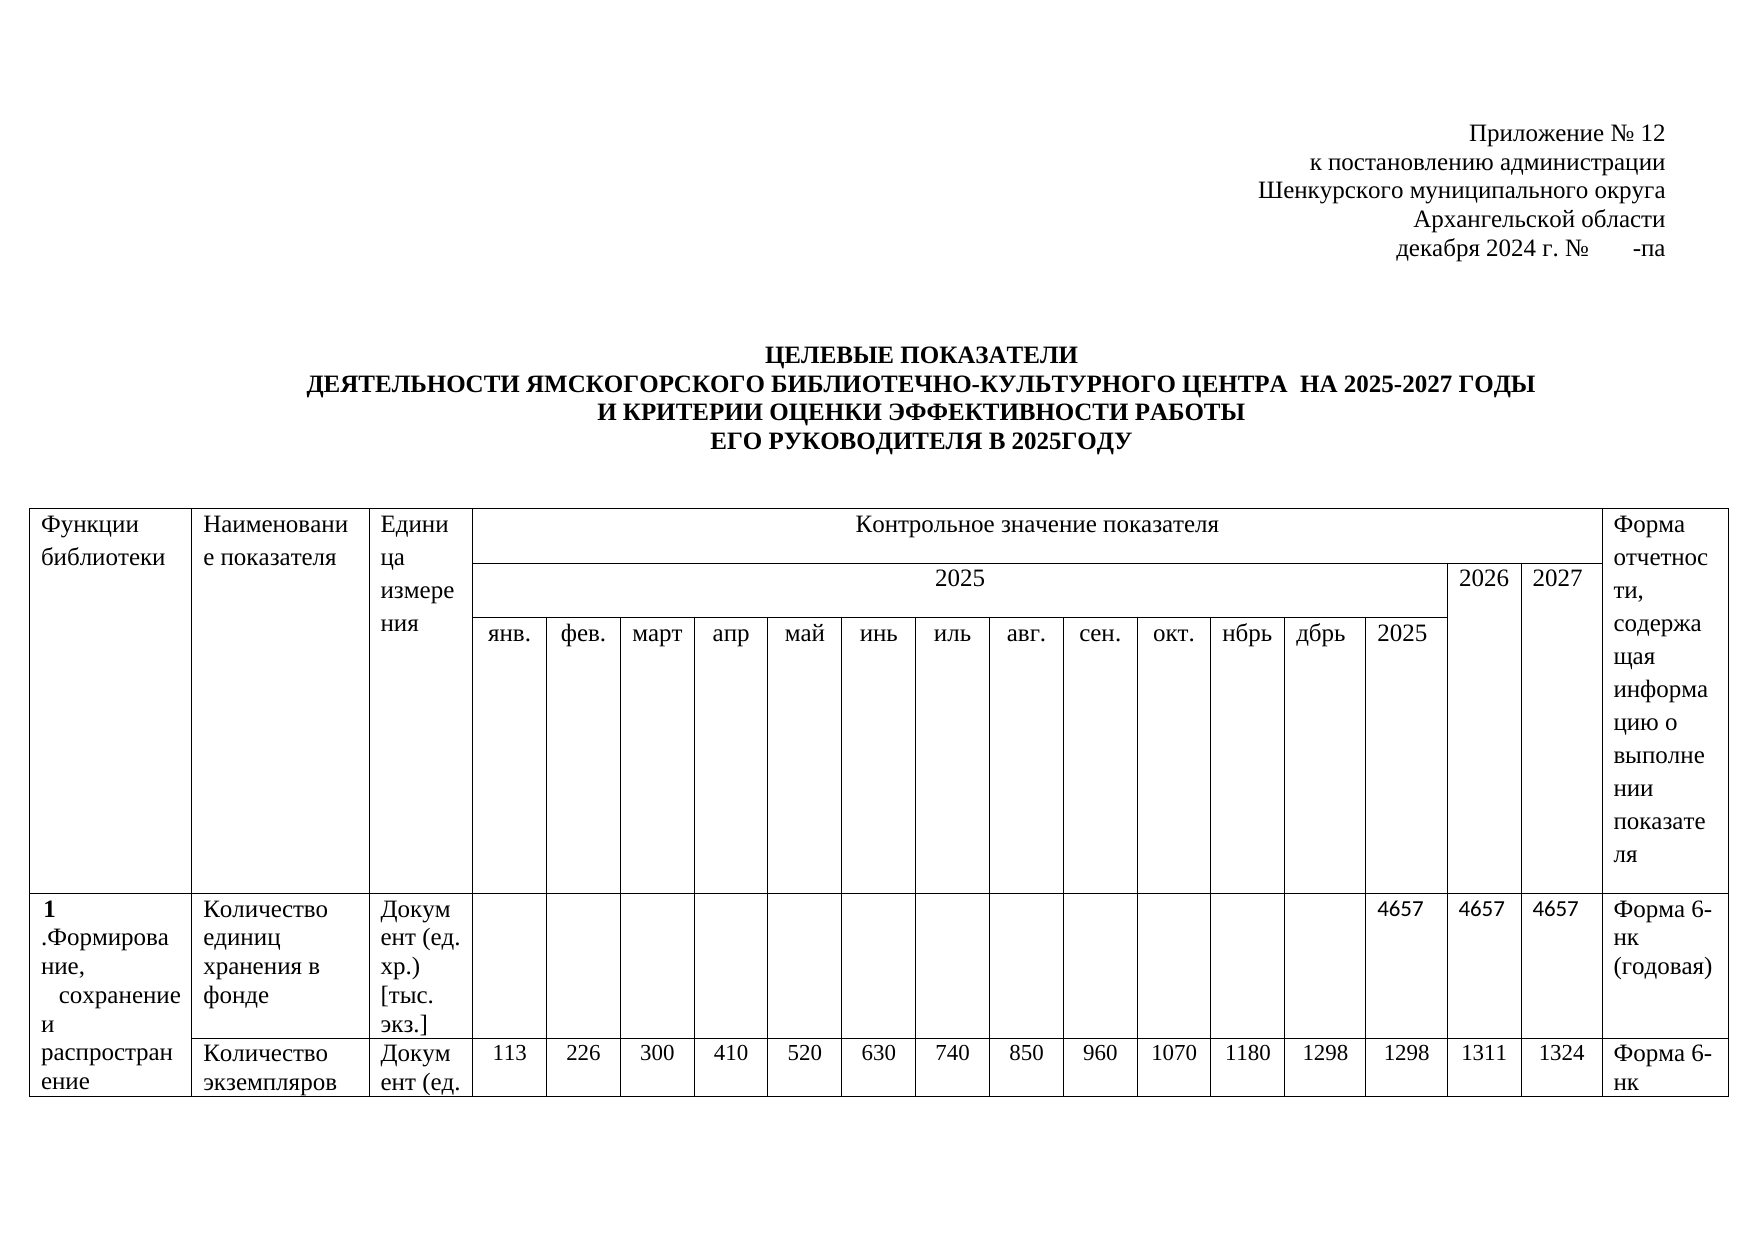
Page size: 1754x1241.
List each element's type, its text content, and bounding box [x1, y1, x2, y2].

title к постановлению администрации [177, 147, 1665, 176]
table_cell [990, 894, 1063, 1037]
table_cell окт. [1138, 618, 1210, 893]
table_header Функции библиотеки [30, 509, 191, 893]
table_cell [842, 894, 915, 1037]
table_cell май [768, 618, 841, 893]
table_cell 960 [1064, 1039, 1137, 1096]
table_header Контрольное значение показателя [473, 509, 1602, 562]
table_cell апр [695, 618, 767, 893]
table_cell Форма 6-нк (годовая) [1603, 894, 1728, 1037]
table_cell 2026 [1448, 564, 1521, 893]
table_cell фев. [547, 618, 620, 893]
table_cell 300 [621, 1039, 694, 1096]
text декабря 2024 г. № -па [177, 233, 1665, 262]
table_cell [916, 894, 989, 1037]
table_cell [768, 894, 841, 1037]
table_cell [621, 894, 694, 1037]
table_cell 1324 [1522, 1039, 1602, 1096]
table_cell [547, 894, 620, 1037]
table_cell иль [916, 618, 989, 893]
table_cell [473, 894, 546, 1037]
title ЕГО РУКОВОДИТЕЛЯ В 2025ГОДУ [177, 426, 1665, 455]
table_cell дбрь [1285, 618, 1365, 893]
table_cell 1070 [1138, 1039, 1210, 1096]
table_cell [1064, 894, 1137, 1037]
table_cell 2025 [473, 564, 1447, 617]
table_cell 4657 [1448, 894, 1521, 1037]
table_cell 226 [547, 1039, 620, 1096]
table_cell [370, 1039, 472, 1096]
title Приложение № 12 [177, 118, 1665, 147]
table_cell нбрь [1211, 618, 1284, 893]
table_cell [695, 894, 767, 1037]
table_cell [1138, 894, 1210, 1037]
table_cell 740 [916, 1039, 989, 1096]
table_cell 1298 [1285, 1039, 1365, 1096]
table_cell 850 [990, 1039, 1063, 1096]
table_cell [1211, 894, 1284, 1037]
table_cell 4657 [1522, 894, 1602, 1037]
table_cell сен. [1064, 618, 1137, 893]
table_cell 2025 [1366, 618, 1447, 893]
table_cell Документ (ед. хр.) [тыс. экз.] [370, 894, 472, 1037]
table_cell 410 [695, 1039, 767, 1096]
table_cell 113 [473, 1039, 546, 1096]
table_cell Форма 6-нк [1603, 1039, 1728, 1096]
table_cell 1.Формирование, сохранение и распространение культурного наследия [30, 894, 191, 1096]
title Архангельской области [177, 204, 1665, 233]
table_cell авг. [990, 618, 1063, 893]
title ЦЕЛЕВЫЕ ПОКАЗАТЕЛИ [177, 340, 1665, 369]
table_cell [1285, 894, 1365, 1037]
table_cell 2027 [1522, 564, 1602, 893]
title ДЕЯТЕЛЬНОСТИ ЯМСКОГОРСКОГО БИБЛИОТЕЧНО-КУЛЬТУРНОГО ЦЕНТРА НА 2025-2027 ГОДЫ [177, 369, 1665, 397]
table_cell 630 [842, 1039, 915, 1096]
table_cell 1298 [1366, 1039, 1447, 1096]
table_cell янв. [473, 618, 546, 893]
table_cell 1180 [1211, 1039, 1284, 1096]
title Шенкурского муниципального округа [177, 176, 1665, 204]
table_cell 1311 [1448, 1039, 1521, 1096]
table_cell 4657 [1366, 894, 1447, 1037]
table_header Единица измерения [370, 509, 472, 893]
table_cell март [621, 618, 694, 893]
table_header Наименование показателя [192, 509, 369, 893]
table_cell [192, 1039, 369, 1096]
table_header Форма отчетности, содержащая информацию о выполнении показателя [1603, 509, 1728, 893]
table_cell инь [842, 618, 915, 893]
table_cell 520 [768, 1039, 841, 1096]
title И КРИТЕРИИ ОЦЕНКИ ЭФФЕКТИВНОСТИ РАБОТЫ [177, 397, 1665, 426]
table_cell Количество единиц хранения в фонде [192, 894, 369, 1037]
